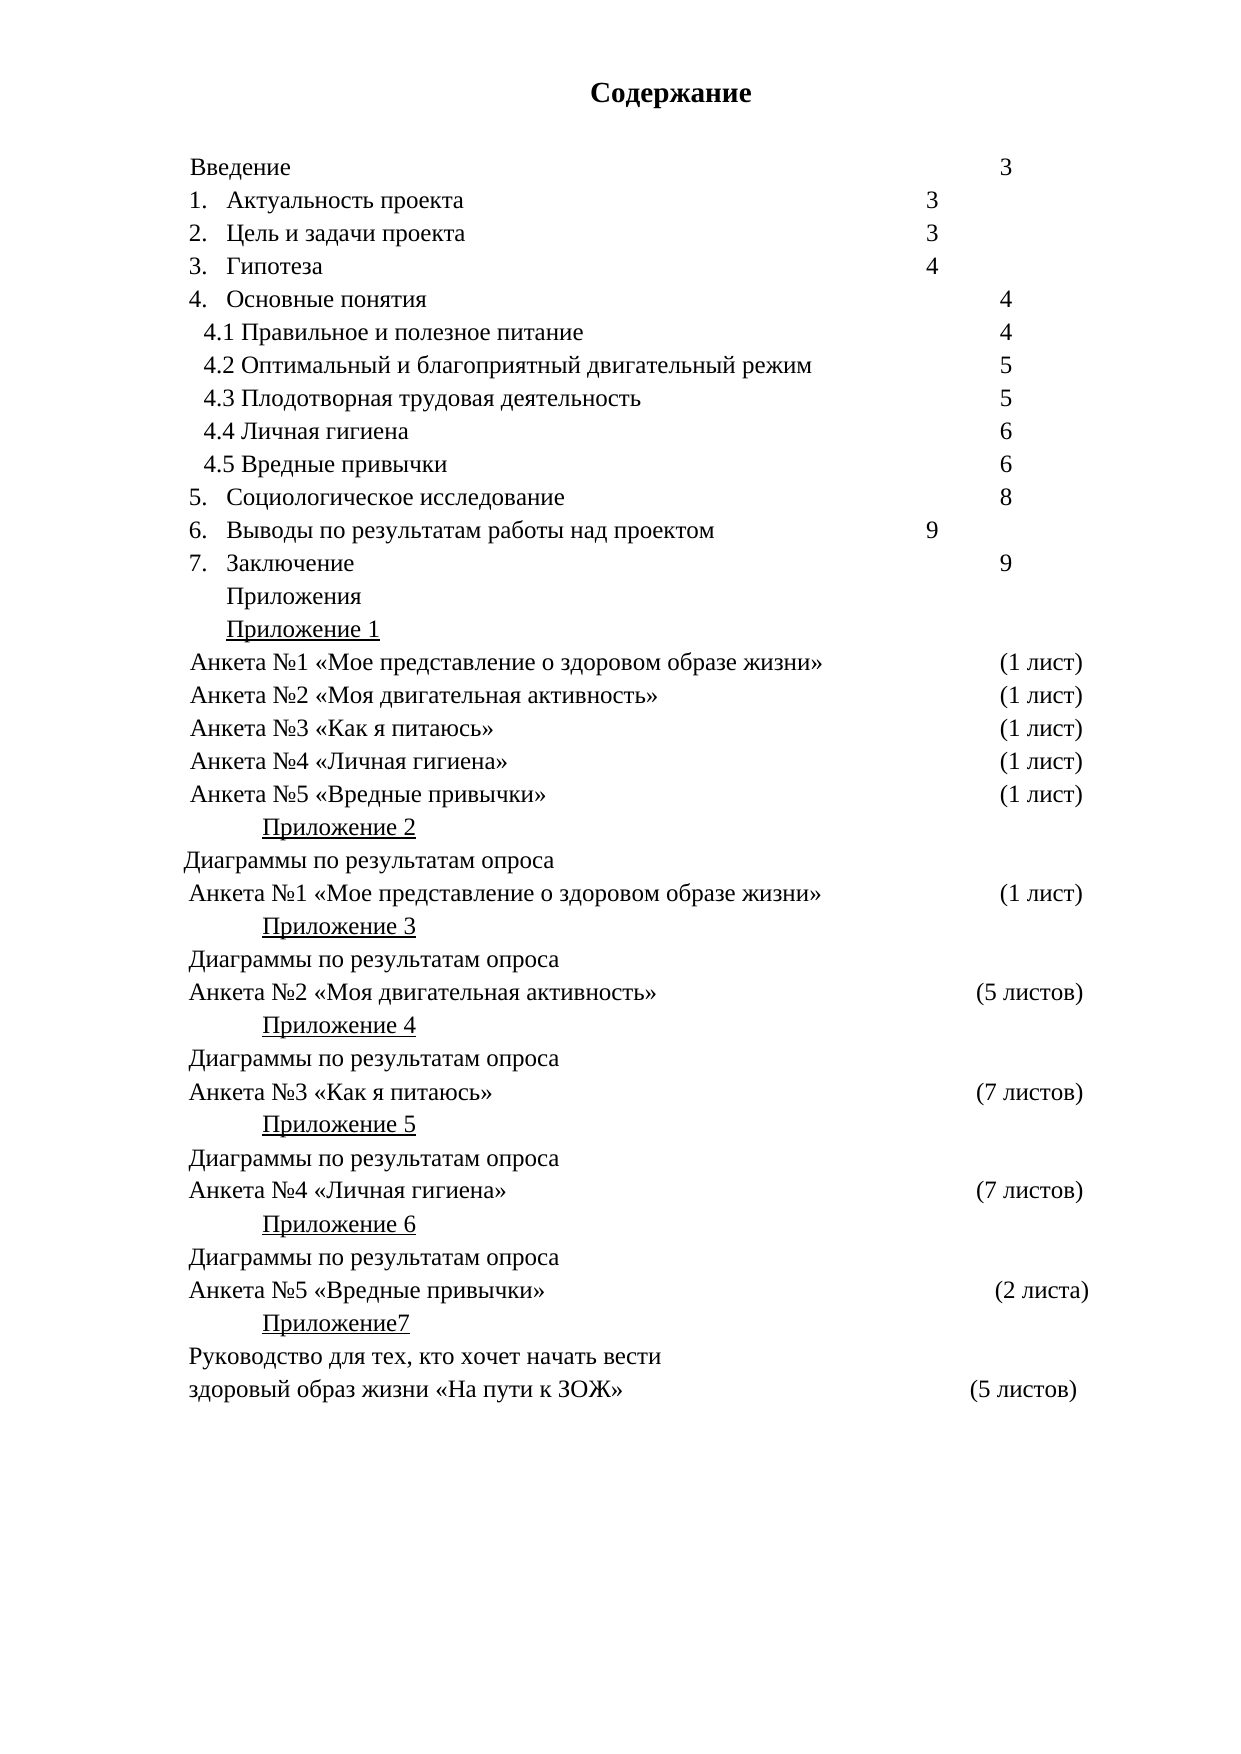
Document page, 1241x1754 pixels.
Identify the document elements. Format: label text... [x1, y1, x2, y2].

text Диаграммы по результатам опроса [114, 1043, 1152, 1072]
text 4.3 Плодотворная трудовая деятельность 5 [203, 383, 1152, 412]
text Анкета №1 «Мое представление о здоровом образе жизни» (1 лист) [114, 878, 1152, 907]
text Анкета №4 «Личная гигиена» (1 лист) [114, 746, 1152, 775]
list Содержание [189, 75, 1152, 108]
list Актуальность проекта 3 [188, 185, 1152, 214]
text Диаграммы по результатам опроса [114, 1143, 1152, 1171]
text Анкета №3 «Как я питаюсь» (7 листов) [114, 1077, 1152, 1105]
text Диаграммы по результатам опроса [114, 1242, 1152, 1270]
text Диаграммы по результатам опроса [114, 845, 1152, 874]
list Основные понятия 4 [188, 284, 1152, 313]
text Анкета №1 «Мое представление о здоровом образе жизни» (1 лист) [114, 647, 1152, 676]
text 4.4 Личная гигиена 6 [203, 416, 1152, 445]
list Приложение 1 [226, 614, 1152, 643]
text Анкета №2 «Моя двигательная активность» (5 листов) [114, 977, 1152, 1006]
text Приложение 3 [114, 911, 1152, 940]
text Приложение 4 [188, 1011, 1152, 1039]
list Приложения [226, 581, 1152, 610]
list Выводы по результатам работы над проектом 9 [188, 515, 1152, 544]
text здоровый образ жизни «На пути к ЗОЖ» (5 листов) [114, 1374, 1152, 1402]
text Приложение7 [188, 1308, 1152, 1336]
list Социологическое исследование 8 [188, 482, 1152, 511]
list Гипотеза 4 [188, 251, 1152, 280]
text Приложение 5 [188, 1109, 1152, 1138]
text Приложение 6 [188, 1209, 1152, 1237]
text Анкета №5 «Вредные привычки» (2 листа) [114, 1275, 1152, 1303]
text 4.1 Правильное и полезное питание 4 [203, 317, 1152, 346]
text Анкета №3 «Как я питаюсь» (1 лист) [114, 713, 1152, 742]
text Анкета №5 «Вредные привычки» (1 лист) [114, 779, 1152, 808]
text Руководство для тех, кто хочет начать вести [114, 1341, 1152, 1369]
text Анкета №4 «Личная гигиена» (7 листов) [114, 1176, 1152, 1204]
text 4.2 Оптимальный и благоприятный двигательный режим 5 [203, 350, 1152, 379]
list Заключение 9 [188, 548, 1152, 577]
list Цель и задачи проекта 3 [188, 218, 1152, 247]
text Диаграммы по результатам опроса [114, 944, 1152, 973]
text Анкета №2 «Моя двигательная активность» (1 лист) [114, 680, 1152, 709]
text 4.5 Вредные привычки 6 [203, 449, 1152, 478]
list Введение 3 [189, 152, 1152, 181]
text Приложение 2 [114, 812, 1152, 841]
